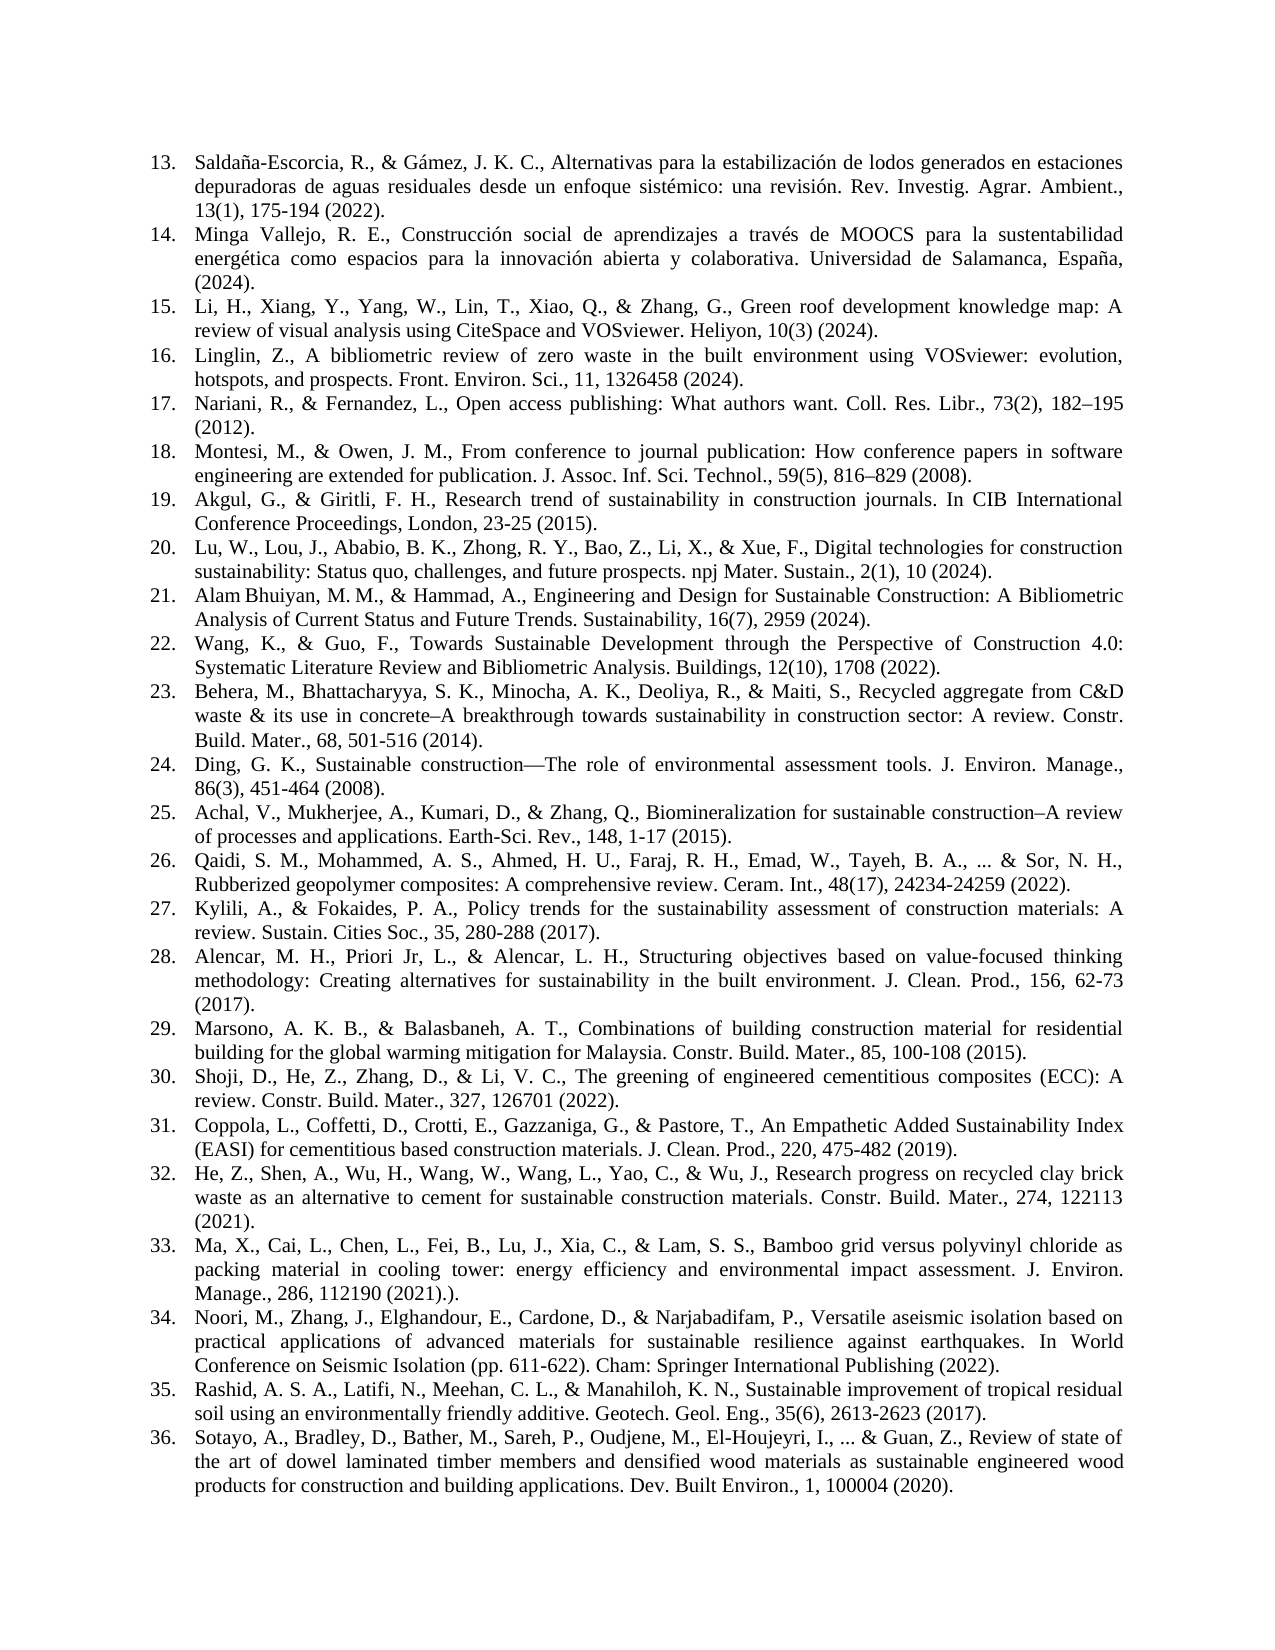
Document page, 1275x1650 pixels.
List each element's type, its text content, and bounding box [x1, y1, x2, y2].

text Ding, G. K., Sustainable construction—The role of environmental assessment tools. J. Environ. Manage., 86(3), 451-464 (2008). [150, 752, 1125, 800]
text Marsono, A. K. B., & Balasbaneh, A. T., Combinations of building construction material for residential building for the global warming mitigation for Malaysia. Constr. Build. Mater., 85, 100-108 (2015). [150, 1016, 1125, 1064]
text Saldaña-Escorcia, R., & Gámez, J. K. C., Alternativas para la estabilización de lodos generados en estaciones depuradoras de aguas residuales desde un enfoque sistémico: una revisión. Rev. Investig. Agrar. Ambient., 13(1), 175-194 (2022). [150, 150, 1125, 222]
text Li, H., Xiang, Y., Yang, W., Lin, T., Xiao, Q., & Zhang, G., Green roof development knowledge map: A review of visual analysis using CiteSpace and VOSviewer. Heliyon, 10(3) (2024). [150, 294, 1125, 342]
text Alencar, M. H., Priori Jr, L., & Alencar, L. H., Structuring objectives based on value-focused thinking methodology: Creating alternatives for sustainability in the built environment. J. Clean. Prod., 156, 62-73 (2017). [150, 944, 1125, 1016]
text Noori, M., Zhang, J., Elghandour, E., Cardone, D., & Narjabadifam, P., Versatile aseismic isolation based on practical applications of advanced materials for sustainable resilience against earthquakes. In World Conference on Seismic Isolation (pp. 611-622). Cham: Springer International Publishing (2022). [150, 1305, 1125, 1377]
text Minga Vallejo, R. E., Construcción social de aprendizajes a través de MOOCS para la sustentabilidad energética como espacios para la innovación abierta y colaborativa. Universidad de Salamanca, España, (2024). [150, 222, 1125, 294]
text Wang, K., & Guo, F., Towards Sustainable Development through the Perspective of Construction 4.0: Systematic Literature Review and Bibliometric Analysis. Buildings, 12(10), 1708 (2022). [150, 631, 1125, 679]
text Rashid, A. S. A., Latifi, N., Meehan, C. L., & Manahiloh, K. N., Sustainable improvement of tropical residual soil using an environmentally friendly additive. Geotech. Geol. Eng., 35(6), 2613-2623 (2017). [150, 1377, 1125, 1425]
text Sotayo, A., Bradley, D., Bather, M., Sareh, P., Oudjene, M., El-Houjeyri, I., ... & Guan, Z., Review of state of the art of dowel laminated timber members and densified wood materials as sustainable engineered wood products for construction and building applications. Dev. Built Environ., 1, 100004 (2020). [150, 1425, 1125, 1497]
text Coppola, L., Coffetti, D., Crotti, E., Gazzaniga, G., & Pastore, T., An Empathetic Added Sustainability Index (EASI) for cementitious based construction materials. J. Clean. Prod., 220, 475-482 (2019). [150, 1112, 1125, 1161]
text Qaidi, S. M., Mohammed, A. S., Ahmed, H. U., Faraj, R. H., Emad, W., Tayeh, B. A., ... & Sor, N. H., Rubberized geopolymer composites: A comprehensive review. Ceram. Int., 48(17), 24234-24259 (2022). [150, 848, 1125, 896]
text He, Z., Shen, A., Wu, H., Wang, W., Wang, L., Yao, C., & Wu, J., Research progress on recycled clay brick waste as an alternative to cement for sustainable construction materials. Constr. Build. Mater., 274, 122113 (2021). [150, 1161, 1125, 1233]
text Akgul, G., & Giritli, F. H., Research trend of sustainability in construction journals. In CIB International Conference Proceedings, London, 23-25 (2015). [150, 487, 1125, 535]
text Kylili, A., & Fokaides, P. A., Policy trends for the sustainability assessment of construction materials: A review. Sustain. Cities Soc., 35, 280-288 (2017). [150, 896, 1125, 944]
text Linglin, Z., A bibliometric review of zero waste in the built environment using VOSviewer: evolution, hotspots, and prospects. Front. Environ. Sci., 11, 1326458 (2024). [150, 342, 1125, 391]
text Behera, M., Bhattacharyya, S. K., Minocha, A. K., Deoliya, R., & Maiti, S., Recycled aggregate from C&D waste & its use in concrete–A breakthrough towards sustainability in construction sector: A review. Constr. Build. Mater., 68, 501-516 (2014). [150, 679, 1125, 752]
text Nariani, R., & Fernandez, L., Open access publishing: What authors want. Coll. Res. Libr., 73(2), 182–195 (2012). [150, 391, 1125, 439]
text Shoji, D., He, Z., Zhang, D., & Li, V. C., The greening of engineered cementitious composites (ECC): A review. Constr. Build. Mater., 327, 126701 (2022). [150, 1064, 1125, 1112]
text Ma, X., Cai, L., Chen, L., Fei, B., Lu, J., Xia, C., & Lam, S. S., Bamboo grid versus polyvinyl chloride as packing material in cooling tower: energy efficiency and environmental impact assessment. J. Environ. Manage., 286, 112190 (2021).). [150, 1233, 1125, 1305]
text Lu, W., Lou, J., Ababio, B. K., Zhong, R. Y., Bao, Z., Li, X., & Xue, F., Digital technologies for construction sustainability: Status quo, challenges, and future prospects. npj Mater. Sustain., 2(1), 10 (2024). [150, 535, 1125, 583]
text Alam Bhuiyan, M. M., & Hammad, A., Engineering and Design for Sustainable Construction: A Bibliometric Analysis of Current Status and Future Trends. Sustainability, 16(7), 2959 (2024). [150, 583, 1125, 631]
text Achal, V., Mukherjee, A., Kumari, D., & Zhang, Q., Biomineralization for sustainable construction–A review of processes and applications. Earth-Sci. Rev., 148, 1-17 (2015). [150, 800, 1125, 848]
text Montesi, M., & Owen, J. M., From conference to journal publication: How conference papers in software engineering are extended for publication. J. Assoc. Inf. Sci. Technol., 59(5), 816–829 (2008). [150, 439, 1125, 487]
